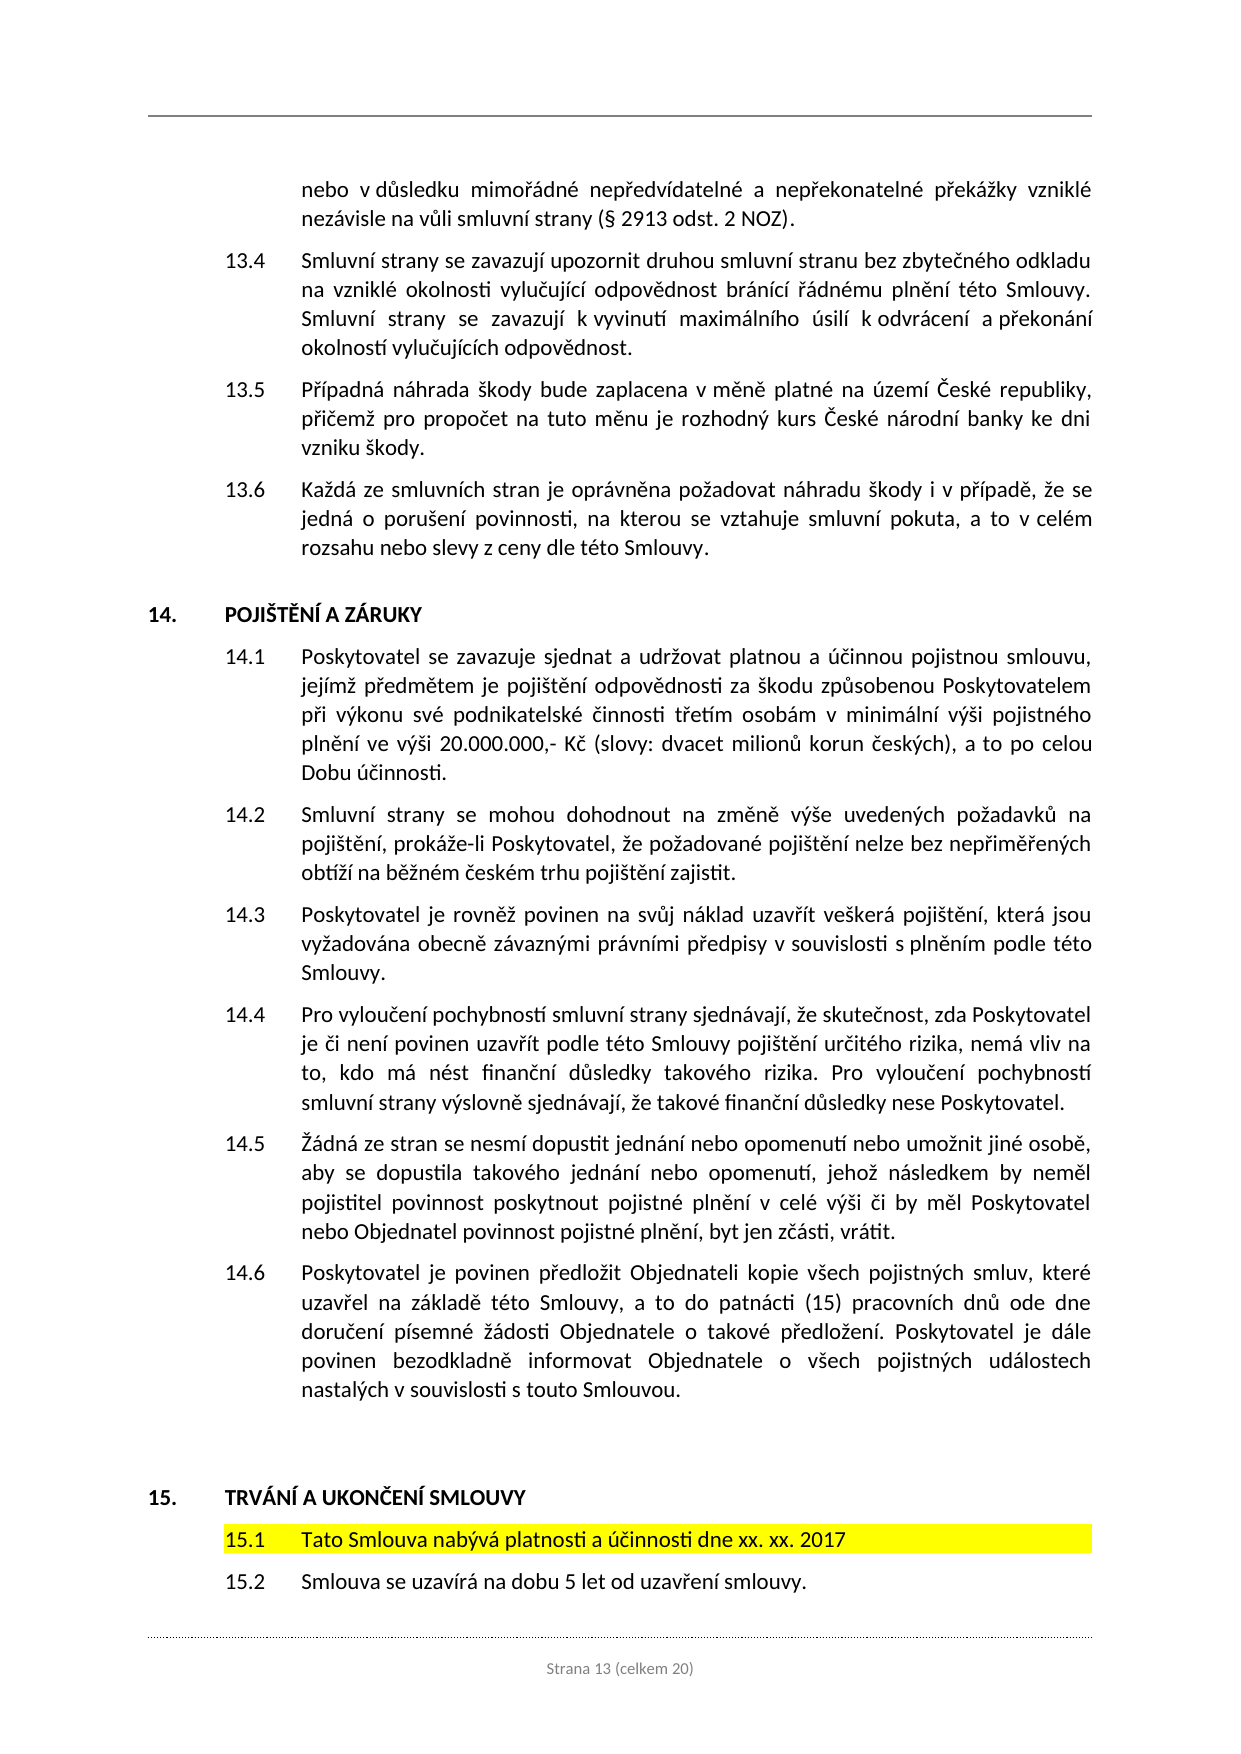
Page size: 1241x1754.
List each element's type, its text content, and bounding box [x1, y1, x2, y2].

text Každá ze smluvních stran je oprávněna požadovat náhradu škody i v případě, že se jedná o porušení povinnosti, na kterou se vztahuje smluvní pokuta, a to v celém rozsahu nebo slevy z ceny dle této Smlouvy. [224, 474, 1092, 562]
text Poskytovatel je povinen předložit Objednateli kopie všech pojistných smluv, které uzavřel na základě této Smlouvy, a to do patnácti (15) pracovních dnů ode dne doručení písemné žádosti Objednatele o takové předložení. Poskytovatel je dále povinen bezodkladně informovat Objednatele o všech pojistných událostech nastalých v souvislosti s touto Smlouvou. [224, 1257, 1092, 1403]
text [224, 174, 1092, 232]
text Žádná ze stran se nesmí dopustit jednání nebo opomenutí nebo umožnit jiné osobě, aby se dopustila takového jednání nebo opomenutí, jehož následkem by neměl pojistitel povinnost poskytnout pojistné plnění v celé výši či by měl Poskytovatel nebo Objednatel povinnost pojistné plnění, byt jen zčásti, vrátit. [224, 1128, 1092, 1245]
text Pro vyloučení pochybností smluvní strany sjednávají, že skutečnost, zda Poskytovatel je či není povinen uzavřít podle této Smlouvy pojištění určitého rizika, nemá vliv na to, kdo má nést finanční důsledky takového rizika. Pro vyloučení pochybností smluvní strany výslovně sjednávají, že takové finanční důsledky nese Poskytovatel. [224, 999, 1092, 1116]
text Poskytovatel je rovněž povinen na svůj náklad uzavřít veškerá pojištění, která jsou vyžadována obecně závaznými právními předpisy v souvislosti s plněním podle této Smlouvy. [224, 899, 1092, 987]
text Tato Smlouva nabývá platnosti a účinnosti dne xx. xx. 2017 [224, 1524, 1092, 1553]
text Poskytovatel se zavazuje sjednat a udržovat platnou a účinnou pojistnou smlouvu, jejímž předmětem je pojištění odpovědnosti za škodu způsobenou Poskytovatelem při výkonu své podnikatelské činnosti třetím osobám v minimální výši pojistného plnění ve výši 20.000.000,- Kč (slovy: dvacet milionů korun českých), a to po celou Dobu účinnosti. [224, 641, 1092, 787]
text TRVÁNÍ A UKONČENÍ SMLOUVY [148, 1482, 1092, 1512]
text Smluvní strany se zavazují upozornit druhou smluvní stranu bez zbytečného odkladu na vzniklé okolnosti vylučující odpovědnost bránící řádnému plnění této Smlouvy. Smluvní strany se zavazují k vyvinutí maximálního úsilí k odvrácení a překonání okolností vylučujících odpovědnost. [224, 245, 1092, 362]
text Smlouva se uzavírá na dobu 5 let od uzavření smlouvy. [224, 1566, 1092, 1595]
text Smluvní strany se mohou dohodnout na změně výše uvedených požadavků na pojištění, prokáže-li Poskytovatel, že požadované pojištění nelze bez nepřiměřených obtíží na běžném českém trhu pojištění zajistit. [224, 799, 1092, 887]
text POJIŠTĚNÍ A ZÁRUKY [148, 599, 1092, 628]
text Případná náhrada škody bude zaplacena v měně platné na území České republiky, přičemž pro propočet na tuto měnu je rozhodný kurs České národní banky ke dni vzniku škody. [224, 374, 1092, 462]
